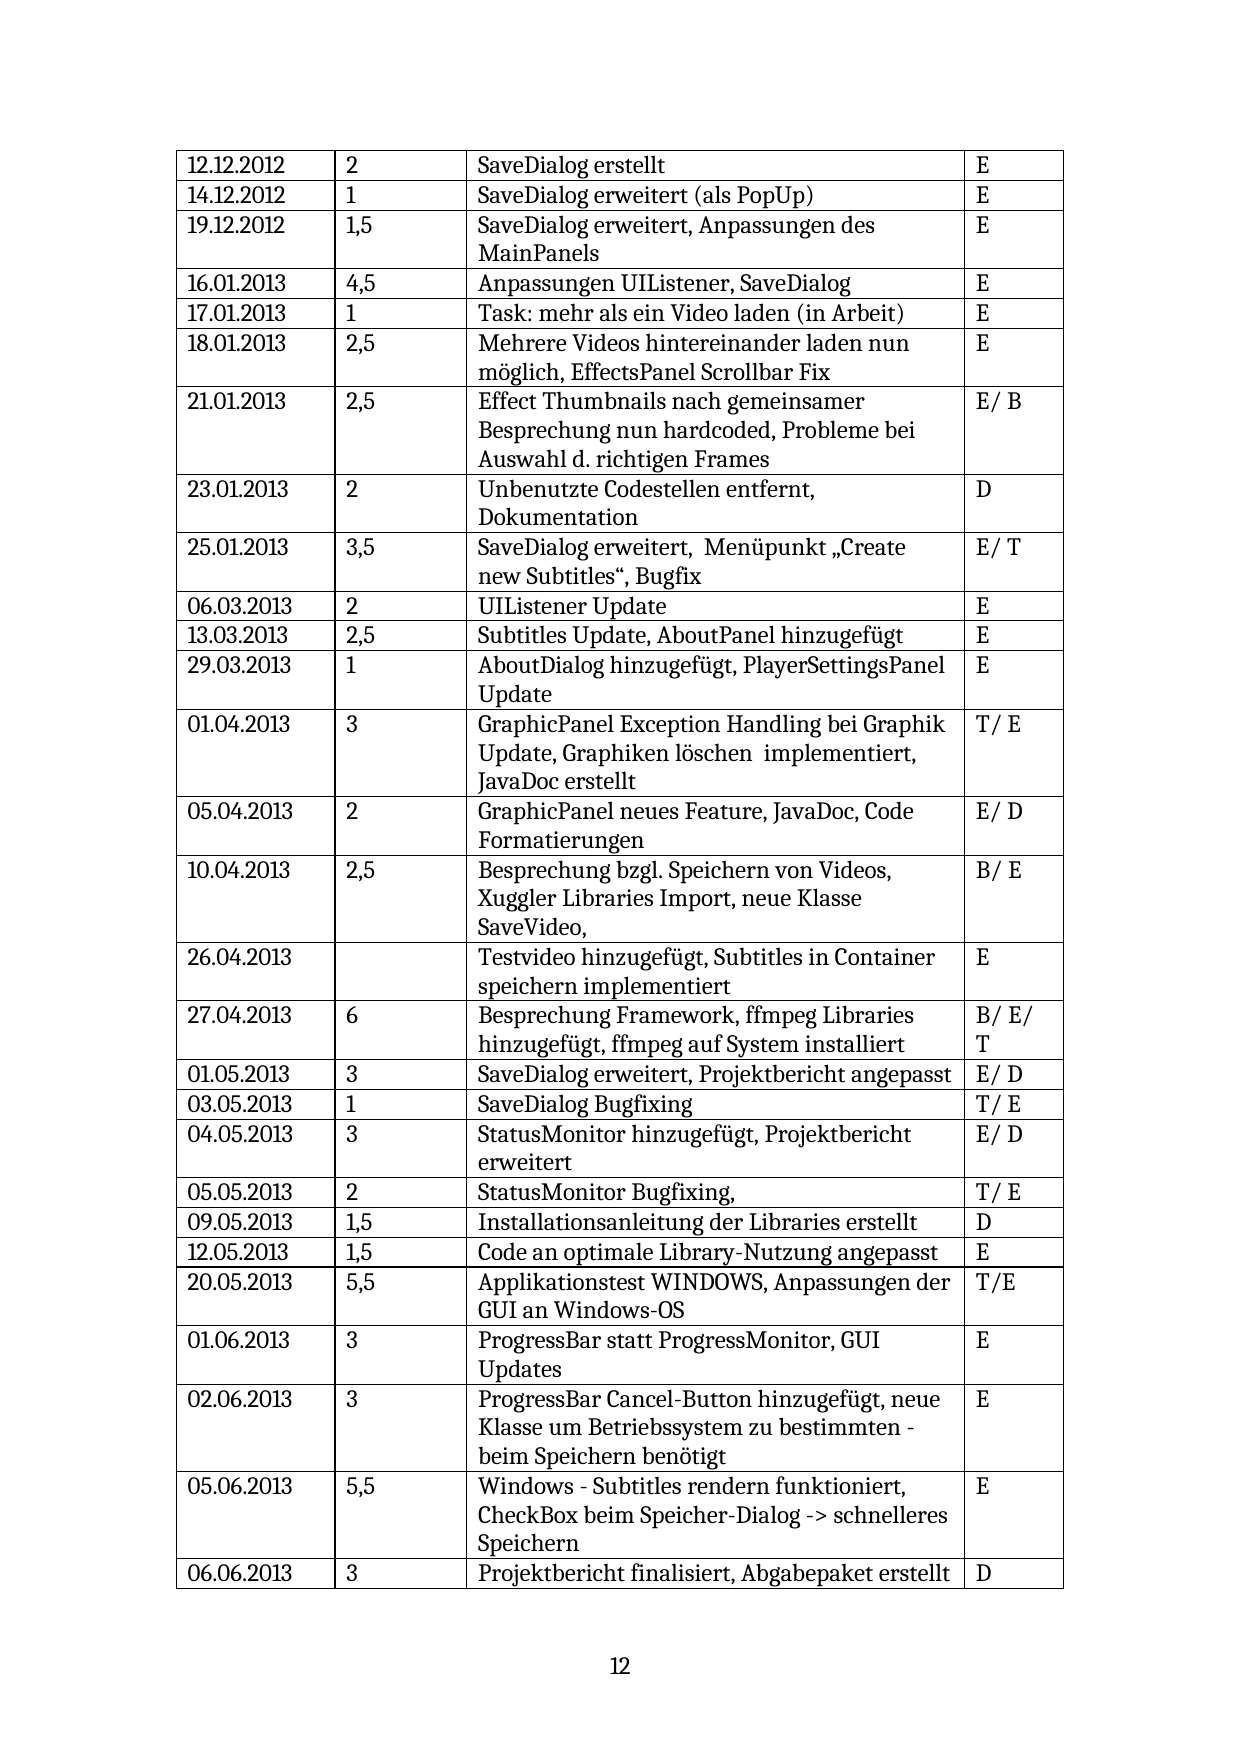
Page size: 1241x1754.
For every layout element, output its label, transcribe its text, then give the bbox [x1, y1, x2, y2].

table_cell 3 [336, 1385, 466, 1471]
table_cell 2,5 [336, 387, 466, 473]
table_cell GraphicPanel Exception Handling bei Graphik Update, Graphiken löschen implementiert, JavaDoc erstellt [467, 710, 964, 796]
table_cell Effect Thumbnails nach gemeinsamer Besprechung nun hardcoded, Probleme bei Auswahl d. richtigen Frames [467, 387, 964, 473]
table_cell E [965, 299, 1063, 328]
table_cell B/ E/ T [965, 1001, 1063, 1059]
table_cell 2 [336, 797, 466, 854]
table_cell 3 [336, 1120, 466, 1177]
table_cell 12.12.2012 [177, 151, 334, 180]
table_cell 26.04.2013 [177, 943, 334, 1000]
table_cell Mehrere Videos hintereinander laden nun möglich, EffectsPanel Scrollbar Fix [467, 329, 964, 386]
table_cell E/ B [965, 387, 1063, 473]
table_cell Anpassungen UIListener, SaveDialog [467, 269, 964, 298]
table_cell E/ T [965, 533, 1063, 591]
table_cell SaveDialog erstellt [467, 151, 964, 180]
table_cell 1,5 [336, 1238, 466, 1266]
table_cell Code an optimale Library-Nutzung angepasst [467, 1238, 964, 1266]
table_cell 3,5 [336, 533, 466, 591]
table_cell ProgressBar Cancel-Button hinzugefügt, neue Klasse um Betriebssystem zu bestimmten - beim Speichern benötigt [467, 1385, 964, 1471]
table_cell StatusMonitor hinzugefügt, Projektbericht erweitert [467, 1120, 964, 1177]
table_cell E [965, 1472, 1063, 1558]
table_cell 02.06.2013 [177, 1385, 334, 1471]
table_cell SaveDialog erweitert, Anpassungen des MainPanels [467, 211, 964, 268]
table_cell E [965, 151, 1063, 180]
table_cell SaveDialog erweitert (als PopUp) [467, 181, 964, 209]
table_cell E/ D [965, 797, 1063, 854]
table_cell 01.04.2013 [177, 710, 334, 796]
table_cell Unbenutzte Codestellen entfernt, Dokumentation [467, 475, 964, 532]
table_cell 10.04.2013 [177, 856, 334, 942]
table_cell T/E [965, 1268, 1063, 1325]
table_cell 23.01.2013 [177, 475, 334, 532]
table_cell E [965, 1385, 1063, 1471]
table_cell 04.05.2013 [177, 1120, 334, 1177]
table_cell 29.03.2013 [177, 651, 334, 709]
table_cell 2 [336, 151, 466, 180]
table_cell E [965, 1238, 1063, 1266]
table_cell Besprechung bzgl. Speichern von Videos, Xuggler Libraries Import, neue Klasse SaveVideo, [467, 856, 964, 942]
table_cell 01.05.2013 [177, 1060, 334, 1089]
table_cell D [965, 1208, 1063, 1237]
table_cell 1 [336, 299, 466, 328]
table_cell 2,5 [336, 329, 466, 386]
table_cell E [965, 943, 1063, 1000]
table_cell 6 [336, 1001, 466, 1059]
table_cell 19.12.2012 [177, 211, 334, 268]
table_cell 06.06.2013 [177, 1559, 334, 1588]
table_cell 03.05.2013 [177, 1090, 334, 1118]
table_cell StatusMonitor Bugfixing, [467, 1178, 964, 1207]
table_cell Task: mehr als ein Video laden (in Arbeit) [467, 299, 964, 328]
table_cell 18.01.2013 [177, 329, 334, 386]
table_cell 05.04.2013 [177, 797, 334, 854]
table_cell SaveDialog erweitert, Menüpunkt „Create new Subtitles“, Bugfix [467, 533, 964, 591]
table_cell Projektbericht finalisiert, Abgabepaket erstellt [467, 1559, 964, 1588]
table_cell E [965, 1326, 1063, 1383]
table_cell 13.03.2013 [177, 621, 334, 650]
table_cell 1 [336, 181, 466, 209]
table_cell E [965, 592, 1063, 620]
table_cell Installationsanleitung der Libraries erstellt [467, 1208, 964, 1237]
table_cell 1 [336, 651, 466, 709]
table_cell 1,5 [336, 211, 466, 268]
table_cell 2,5 [336, 621, 466, 650]
table_cell 1 [336, 1090, 466, 1118]
table_cell E [965, 621, 1063, 650]
table_cell ProgressBar statt ProgressMonitor, GUI Updates [467, 1326, 964, 1383]
table_cell SaveDialog erweitert, Projektbericht angepasst [467, 1060, 964, 1089]
table_cell 05.06.2013 [177, 1472, 334, 1558]
table_cell Besprechung Framework, ffmpeg Libraries hinzugefügt, ffmpeg auf System installiert [467, 1001, 964, 1059]
table_cell Windows - Subtitles rendern funktioniert, CheckBox beim Speicher-Dialog -> schnelleres Speichern [467, 1472, 964, 1558]
table_cell Subtitles Update, AboutPanel hinzugefügt [467, 621, 964, 650]
table_cell T/ E [965, 1090, 1063, 1118]
table_cell 3 [336, 1559, 466, 1588]
table_cell E/ D [965, 1120, 1063, 1177]
table_cell 06.03.2013 [177, 592, 334, 620]
table_cell E [965, 211, 1063, 268]
table_cell 2 [336, 475, 466, 532]
table_cell Applikationstest WINDOWS, Anpassungen der GUI an Windows-OS [467, 1268, 964, 1325]
table_cell E [965, 269, 1063, 298]
table_cell 12.05.2013 [177, 1238, 334, 1266]
table_cell SaveDialog Bugfixing [467, 1090, 964, 1118]
table_cell E [965, 181, 1063, 209]
table_cell 3 [336, 1326, 466, 1383]
table_cell 5,5 [336, 1472, 466, 1558]
table_cell 27.04.2013 [177, 1001, 334, 1059]
table_cell E [965, 651, 1063, 709]
table_cell 5,5 [336, 1268, 466, 1325]
table_cell D [965, 1559, 1063, 1588]
table_cell 2 [336, 592, 466, 620]
table_cell 01.06.2013 [177, 1326, 334, 1383]
table_cell 3 [336, 710, 466, 796]
table_cell Testvideo hinzugefügt, Subtitles in Container speichern implementiert [467, 943, 964, 1000]
table_cell 25.01.2013 [177, 533, 334, 591]
table_cell 14.12.2012 [177, 181, 334, 209]
table_cell T/ E [965, 1178, 1063, 1207]
table_cell GraphicPanel neues Feature, JavaDoc, Code Formatierungen [467, 797, 964, 854]
table_cell 2,5 [336, 856, 466, 942]
table_cell E [965, 329, 1063, 386]
table_cell 17.01.2013 [177, 299, 334, 328]
table_cell 09.05.2013 [177, 1208, 334, 1237]
table_cell 3 [336, 1060, 466, 1089]
table_cell [336, 943, 466, 1000]
table_cell 2 [336, 1178, 466, 1207]
table_cell D [965, 475, 1063, 532]
table_cell AboutDialog hinzugefügt, PlayerSettingsPanel Update [467, 651, 964, 709]
table_cell E/ D [965, 1060, 1063, 1089]
table_cell 20.05.2013 [177, 1268, 334, 1325]
table_cell B/ E [965, 856, 1063, 942]
table_cell 1,5 [336, 1208, 466, 1237]
table_cell 4,5 [336, 269, 466, 298]
table_cell 21.01.2013 [177, 387, 334, 473]
table_cell 05.05.2013 [177, 1178, 334, 1207]
table_cell UIListener Update [467, 592, 964, 620]
table_cell T/ E [965, 710, 1063, 796]
table_cell 16.01.2013 [177, 269, 334, 298]
